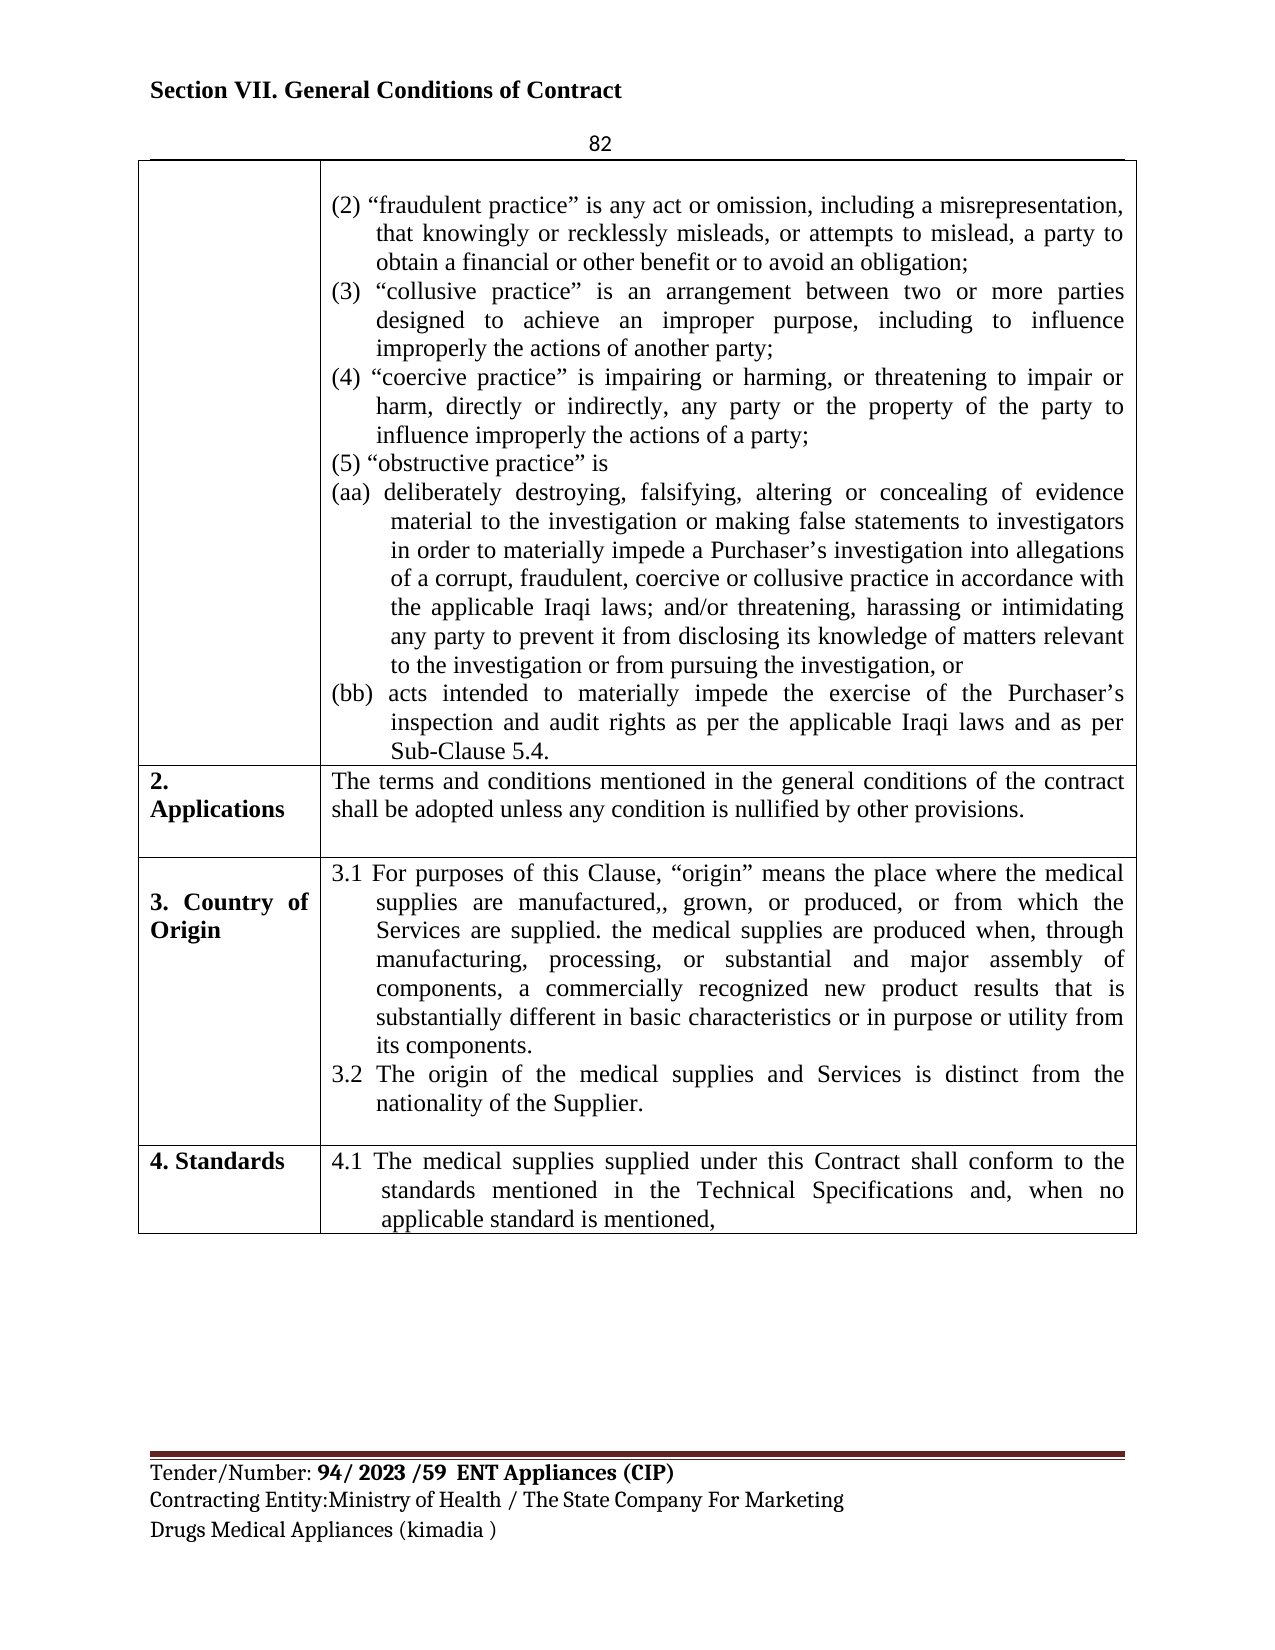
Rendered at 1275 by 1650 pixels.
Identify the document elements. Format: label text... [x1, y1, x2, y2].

table_cell 3. Country of Origin [139, 858, 320, 1145]
table_cell (2) “fraudulent practice” is any act or omission, including a misrepresentation, that knowingly or recklessly misleads, or attempts to mislead, a party to obtain a financial or other benefit or to avoid an obligation; (3) “collusive practice” is an arrangement between two or more parties designed to achieve an improper purpose, including to influence improperly the actions of another party; (4) “coercive practice” is impairing or harming, or threatening to impair or harm, directly or indirectly, any party or the property of the party to influence improperly the actions of a party; (5) “obstructive practice” is (aa) deliberately destroying, falsifying, altering or concealing of evidence material to the investigation or making false statements to investigators in order to materially impede a Purchaser’s investigation into allegations of a corrupt, fraudulent, coercive or collusive practice in accordance with the applicable Iraqi laws; and/or threatening, harassing or intimidating any party to prevent it from disclosing its knowledge of matters relevant to the investigation or from pursuing the investigation, or (bb) acts intended to materially impede the exercise of the Purchaser’s inspection and audit rights as per the applicable Iraqi laws and as per Sub-Clause 5.4. [321, 161, 1136, 765]
table_cell 4.1 The medical supplies supplied under this Contract shall conform to the standards mentioned in the Technical Specifications and, when no applicable standard is mentioned, [321, 1146, 1136, 1233]
table_cell 4. Standards [139, 1146, 320, 1233]
table_cell The terms and conditions mentioned in the general conditions of the contract shall be adopted unless any condition is nullified by other provisions. [321, 766, 1136, 857]
table_cell 2. Applications [139, 766, 320, 857]
table_cell [139, 161, 320, 765]
table_cell 3.1 For purposes of this Clause, “origin” means the place where the medical supplies are manufactured,, grown, or produced, or from which the Services are supplied. the medical supplies are produced when, through manufacturing, processing, or substantial and major assembly of components, a commercially recognized new product results that is substantially different in basic characteristics or in purpose or utility from its components. 3.2 The origin of the medical supplies and Services is distinct from the nationality of the Supplier. [321, 858, 1136, 1145]
